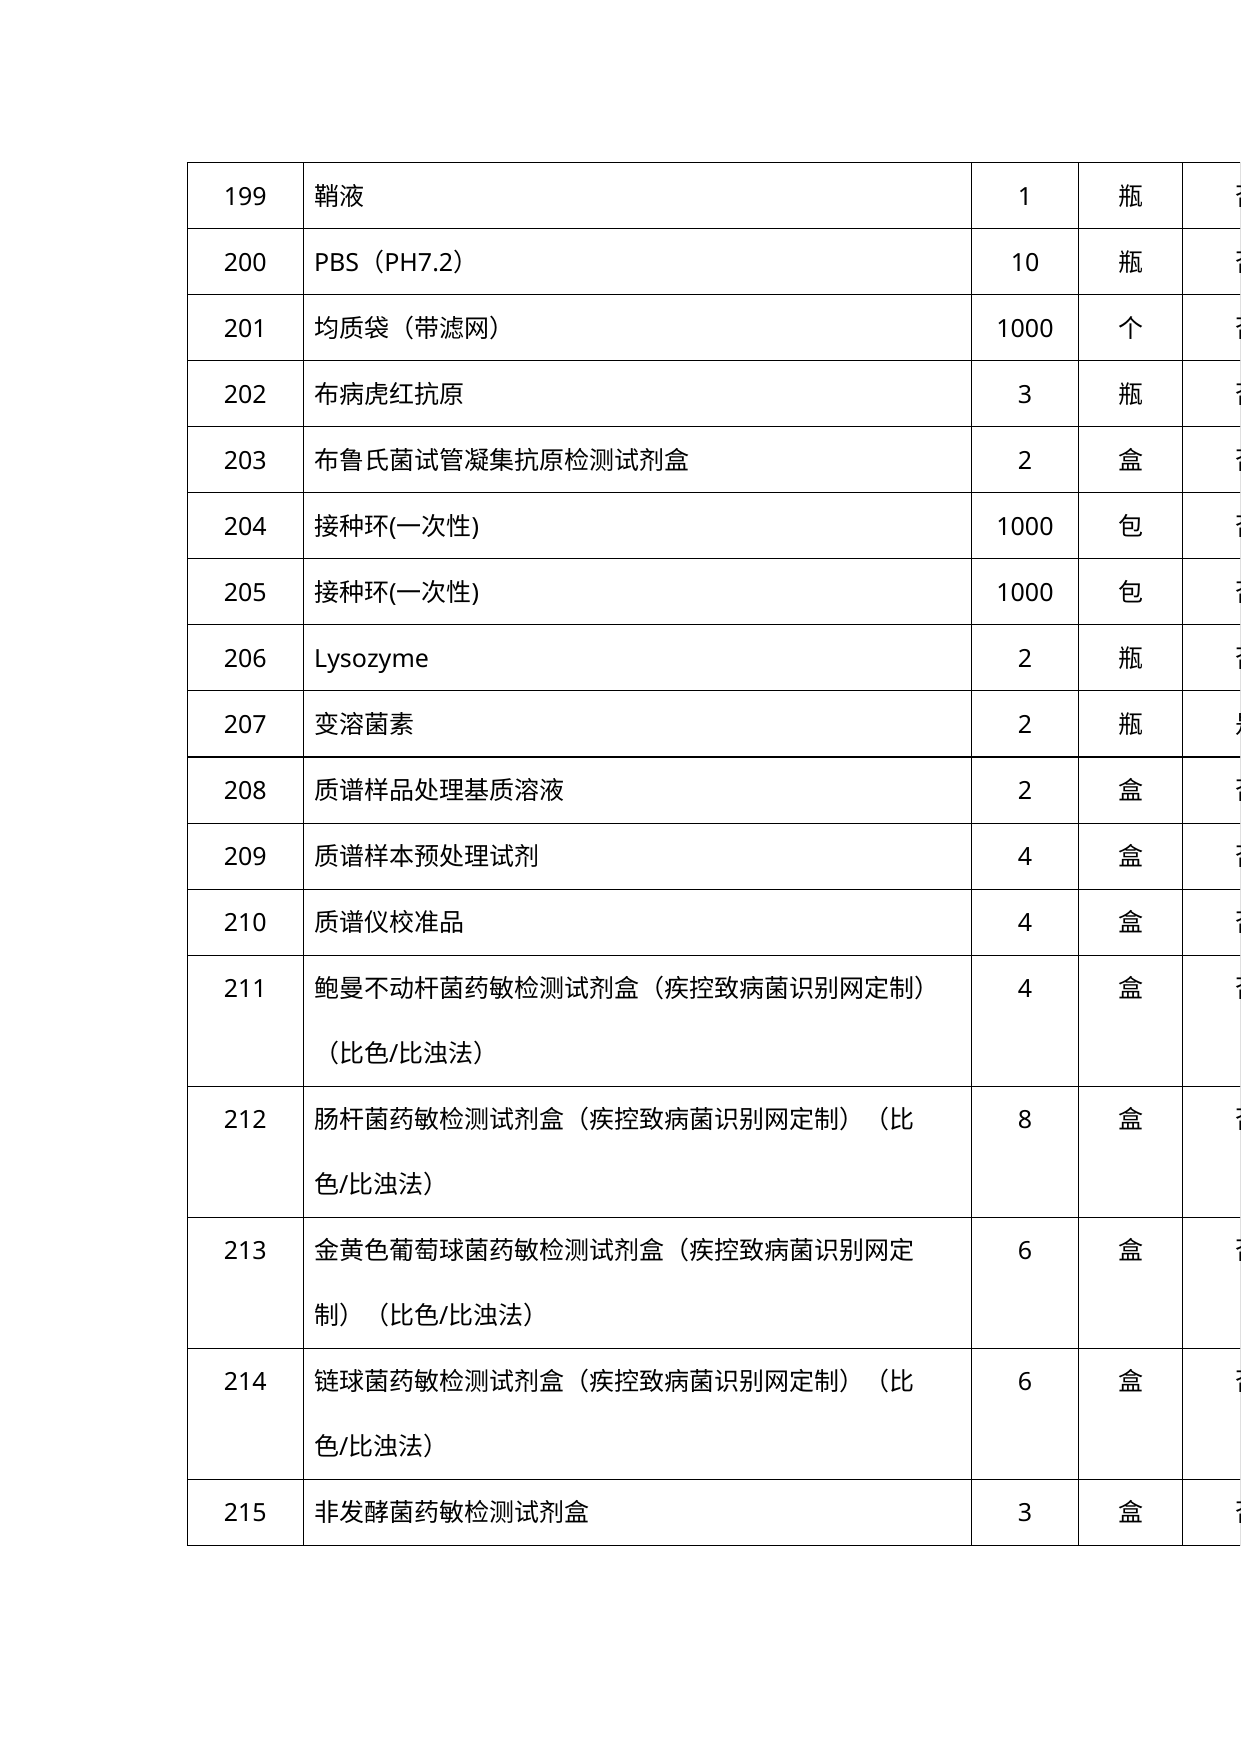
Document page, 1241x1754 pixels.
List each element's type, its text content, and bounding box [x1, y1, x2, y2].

table_cell PBS（PH7.2） [304, 229, 971, 294]
table_cell 否 [1183, 1218, 1240, 1348]
table_cell 4 [972, 890, 1078, 954]
table_cell 是 [1183, 691, 1240, 756]
table_cell 否 [1183, 163, 1240, 228]
table_cell 质谱仪校准品 [304, 890, 971, 954]
table_cell 布鲁氏菌试管凝集抗原检测试剂盒 [304, 427, 971, 492]
table_cell 205 [188, 559, 303, 624]
table_cell 变溶菌素 [304, 691, 971, 756]
table_cell 2 [972, 691, 1078, 756]
table_cell 4 [972, 824, 1078, 888]
table_cell 非发酵菌药敏检测试剂盒 [304, 1480, 971, 1545]
table_cell 瓶 [1079, 361, 1182, 426]
table_cell 1000 [972, 493, 1078, 558]
table_cell Lysozyme [304, 625, 971, 690]
table_cell 2 [972, 758, 1078, 822]
table_cell 盒 [1079, 956, 1182, 1086]
table_cell 212 [188, 1087, 303, 1217]
table_cell 209 [188, 824, 303, 888]
table_cell 201 [188, 295, 303, 360]
table_cell 否 [1183, 824, 1240, 888]
table_cell 215 [188, 1480, 303, 1545]
table_cell 206 [188, 625, 303, 690]
table_cell 包 [1079, 493, 1182, 558]
table_cell 均质袋（带滤网） [304, 295, 971, 360]
table_cell 4 [972, 956, 1078, 1086]
table_cell 2 [972, 625, 1078, 690]
table_cell 否 [1183, 625, 1240, 690]
table_cell 3 [972, 361, 1078, 426]
table_cell 金黄色葡萄球菌药敏检测试剂盒（疾控致病菌识别网定制）（比色/比浊法） [304, 1218, 971, 1348]
table_cell 8 [972, 1087, 1078, 1217]
table_cell 10 [972, 229, 1078, 294]
table_cell 203 [188, 427, 303, 492]
table_cell 否 [1183, 1349, 1240, 1479]
table_cell 盒 [1079, 758, 1182, 822]
table_cell 链球菌药敏检测试剂盒（疾控致病菌识别网定制）（比色/比浊法） [304, 1349, 971, 1479]
table_cell 208 [188, 758, 303, 822]
table_cell 盒 [1079, 1349, 1182, 1479]
table_cell 瓶 [1079, 229, 1182, 294]
table_cell 个 [1079, 295, 1182, 360]
table_cell 盒 [1079, 427, 1182, 492]
table_cell 否 [1183, 559, 1240, 624]
table_cell 2 [972, 427, 1078, 492]
table_cell 否 [1183, 1480, 1240, 1545]
table_cell 211 [188, 956, 303, 1086]
table_cell 否 [1183, 427, 1240, 492]
table_cell 盒 [1079, 1218, 1182, 1348]
table_cell 6 [972, 1349, 1078, 1479]
table_cell 瓶 [1079, 625, 1182, 690]
table_cell 包 [1079, 559, 1182, 624]
table_cell 鞘液 [304, 163, 971, 228]
table_cell 否 [1183, 890, 1240, 954]
table_cell 199 [188, 163, 303, 228]
table_cell 接种环(一次性) [304, 559, 971, 624]
table_cell 鲍曼不动杆菌药敏检测试剂盒（疾控致病菌识别网定制）（比色/比浊法） [304, 956, 971, 1086]
table_cell 盒 [1079, 890, 1182, 954]
table_cell 1 [972, 163, 1078, 228]
table_cell 盒 [1079, 1480, 1182, 1545]
table_cell 207 [188, 691, 303, 756]
table_cell 盒 [1079, 824, 1182, 888]
table_cell 否 [1183, 361, 1240, 426]
table_cell 质谱样品处理基质溶液 [304, 758, 971, 822]
table_cell 否 [1183, 229, 1240, 294]
table_cell 布病虎红抗原 [304, 361, 971, 426]
table_cell 接种环(一次性) [304, 493, 971, 558]
table_cell 214 [188, 1349, 303, 1479]
table_cell 否 [1183, 493, 1240, 558]
table_cell 204 [188, 493, 303, 558]
table_cell 1000 [972, 295, 1078, 360]
table_cell 1000 [972, 559, 1078, 624]
table_cell 213 [188, 1218, 303, 1348]
table_cell 202 [188, 361, 303, 426]
table_cell 6 [972, 1218, 1078, 1348]
table_cell 210 [188, 890, 303, 954]
table_cell 肠杆菌药敏检测试剂盒（疾控致病菌识别网定制）（比色/比浊法） [304, 1087, 971, 1217]
table_cell 3 [972, 1480, 1078, 1545]
table_cell 否 [1183, 295, 1240, 360]
table_cell 瓶 [1079, 691, 1182, 756]
table_cell 瓶 [1079, 163, 1182, 228]
table_cell 否 [1183, 1087, 1240, 1217]
table_cell 200 [188, 229, 303, 294]
table_cell 盒 [1079, 1087, 1182, 1217]
table_cell 否 [1183, 758, 1240, 822]
table_cell 质谱样本预处理试剂 [304, 824, 971, 888]
table_cell 否 [1183, 956, 1240, 1086]
